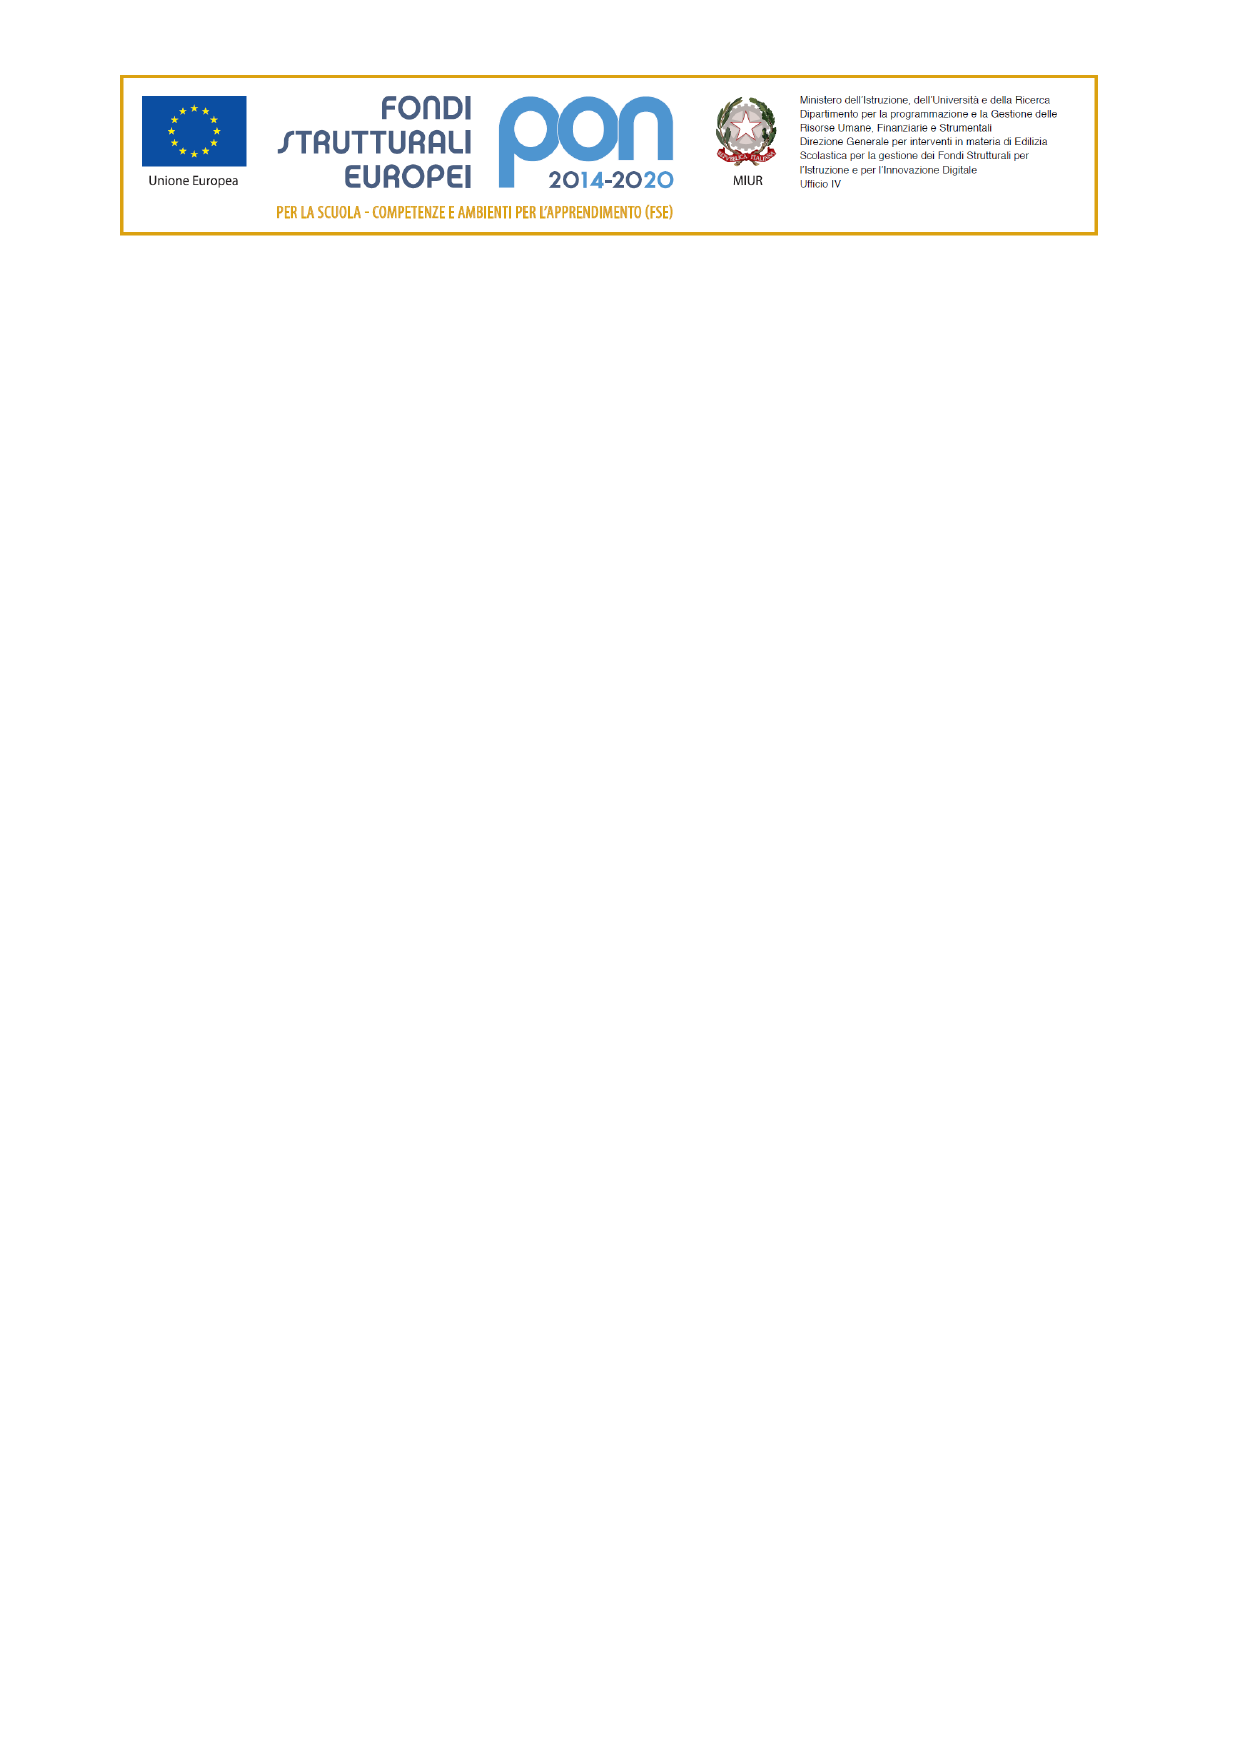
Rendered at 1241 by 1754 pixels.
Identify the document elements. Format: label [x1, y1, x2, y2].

picture [118, 73, 1100, 237]
